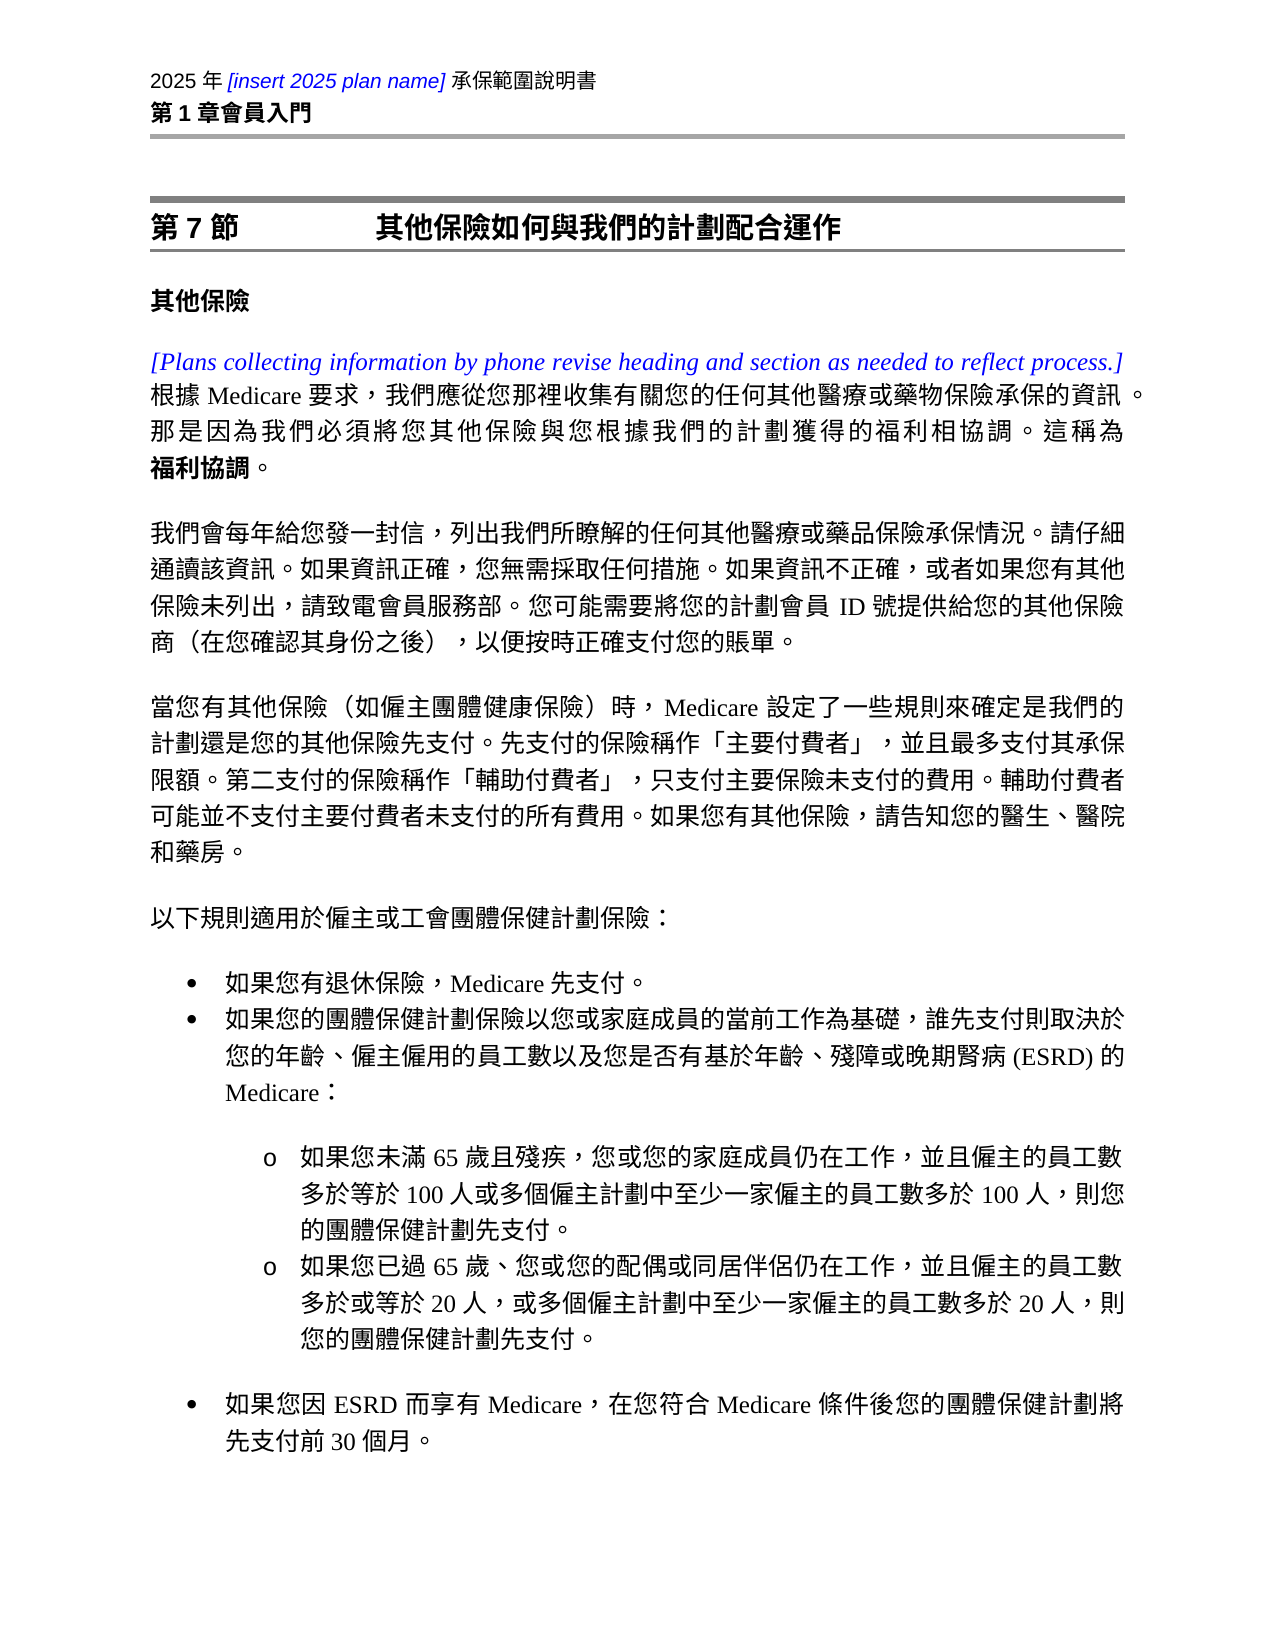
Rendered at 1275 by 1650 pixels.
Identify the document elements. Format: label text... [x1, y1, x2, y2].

text 以下規則適用於僱主或工會團體保健計劃保險： [150, 898, 1125, 934]
list 如果您因 ESRD 而享有 Medicare，在您符合 Medicare 條件後您的團體保健計劃將先支付前 30 個月。 [187, 1376, 1125, 1449]
list 如果您未滿 65 歲且殘疾，您或您的家庭成員仍在工作，並且僱主的員工數多於等於 100 人或多個僱主計劃中至少一家僱主的員工數多於 100 人，則您的團體保健計劃先支付。 [262, 1133, 1125, 1242]
subtitle 其他保險 [150, 281, 1125, 318]
text 我們會每年給您發一封信，列出我們所瞭解的任何其他醫療或藥品保險承保情況。請仔細通讀該資訊。如果資訊正確，您無需採取任何措施。如果資訊不正確，或者如果您有其他保險未列出，請致電會員服務部。您可能需要將您的計劃會員 ID 號提供給您的其他保險商（在您確認其身份之後），以便按時正確支付您的賬單。 [150, 513, 1125, 658]
list 如果您已過 65 歲、您或您的配偶或同居伴侶仍在工作，並且僱主的員工數多於或等於 20 人，或多個僱主計劃中至少一家僱主的員工數多於 20 人，則您的團體保健計劃先支付。 [262, 1255, 1125, 1364]
text [Plans collecting information by phone revise heading and section as needed to reflect process.] 根據 Medicare 要求，我們應從您那裡收集有關您的任何其他醫療或藥物保險承保的資訊。那是因為我們必須將您其他保險與您根據我們的計劃獲得的福利相協調。這稱為 福利協調。 [150, 347, 1125, 484]
list 如果您的團體保健計劃保險以您或家庭成員的當前工作為基礎，誰先支付則取決於您的年齡、僱主僱用的員工數以及您是否有基於年齡、殘障或晚期腎病 (ESRD) 的 Medicare： [187, 1012, 1125, 1121]
list 如果您有退休保險，Medicare 先支付。 [187, 963, 1125, 1000]
subtitle 第 7 節 其他保險如何與我們的計劃配合運作 [150, 203, 1125, 249]
text 當您有其他保險（如僱主團體健康保險）時，Medicare 設定了一些規則來確定是我們的計劃還是您的其他保險先支付。先支付的保險稱作「主要付費者」，並且最多支付其承保限額。第二支付的保險稱作「輔助付費者」，只支付主要保險未支付的費用。輔助付費者可能並不支付主要付費者未支付的所有費用。如果您有其他保險，請告知您的醫生、醫院和藥房。 [150, 688, 1125, 869]
